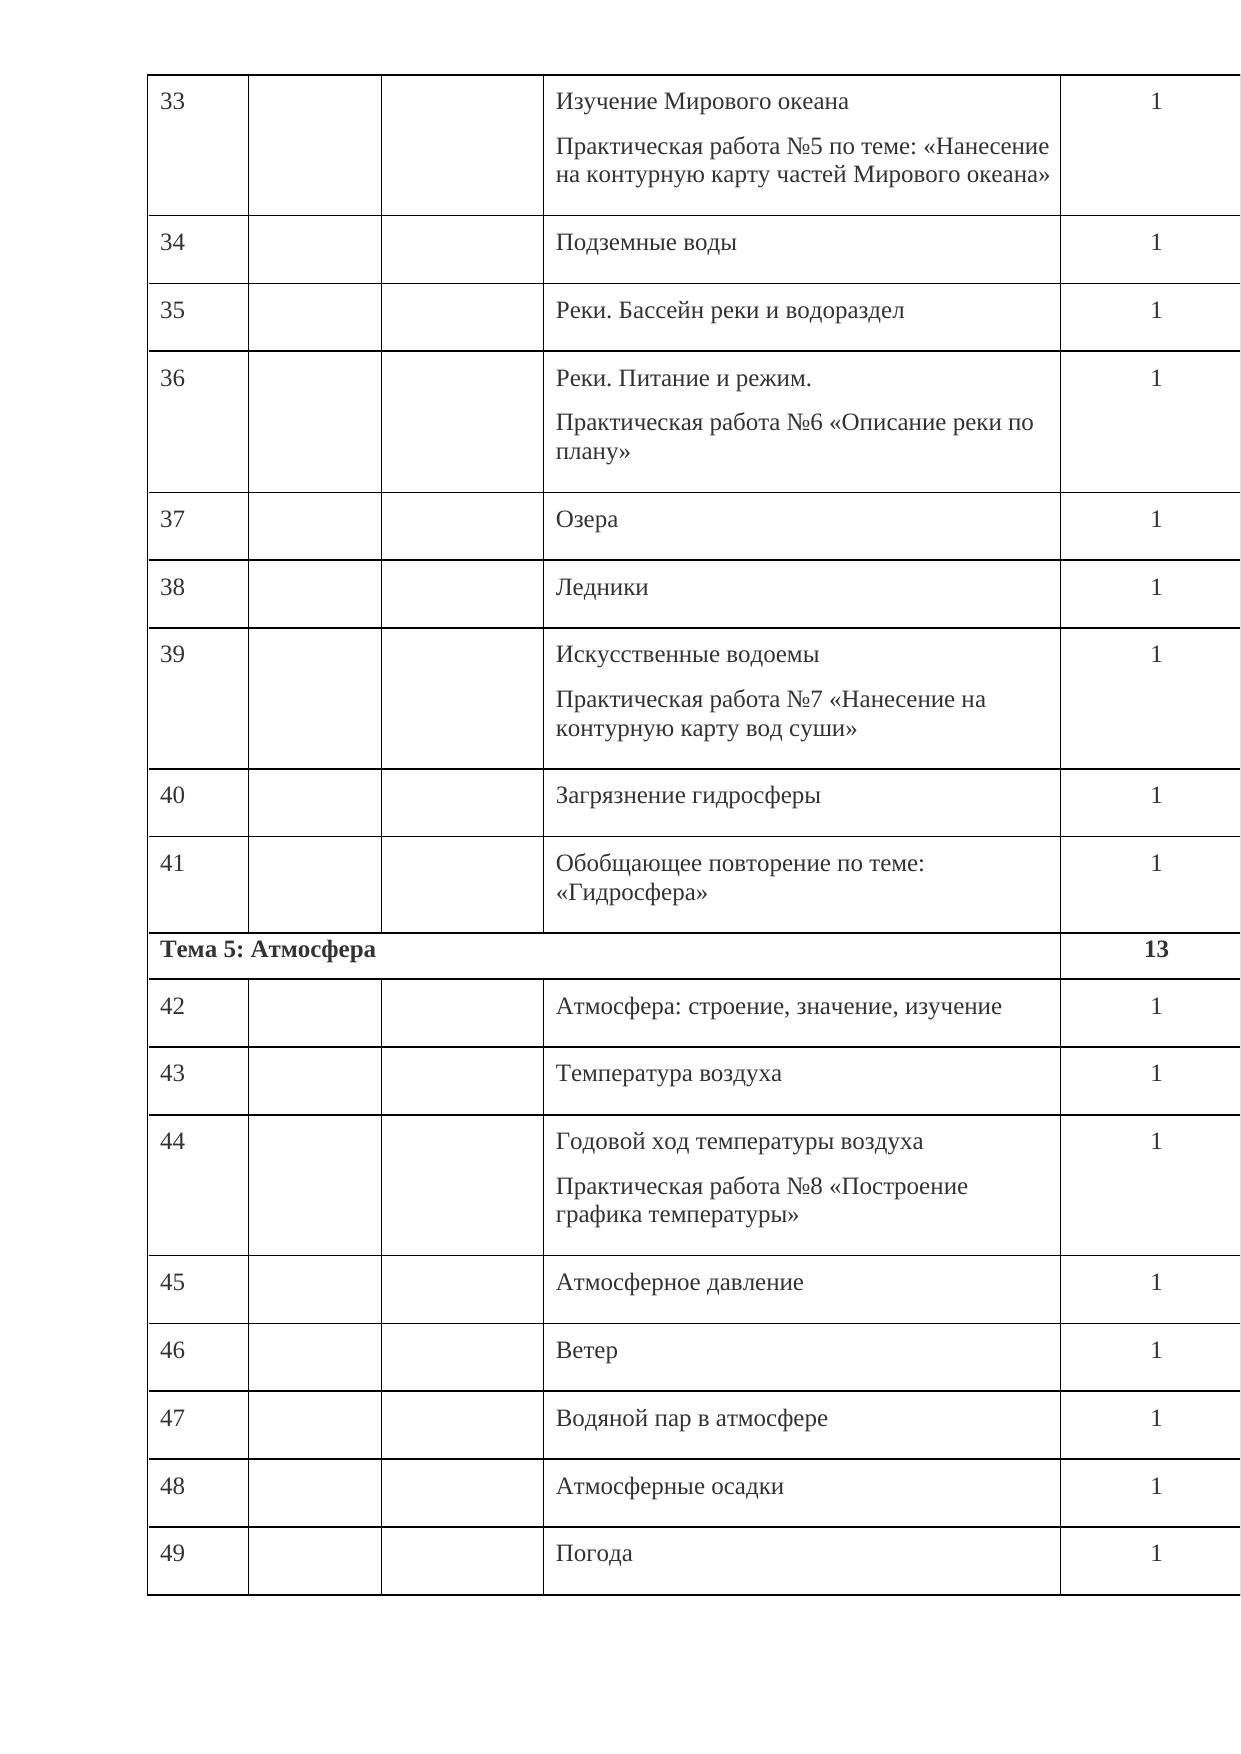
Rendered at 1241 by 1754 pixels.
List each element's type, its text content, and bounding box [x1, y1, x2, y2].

table_cell 1 [1061, 1324, 1240, 1390]
table_cell [382, 837, 543, 932]
table_cell 34 [148, 216, 248, 283]
table_cell Обобщающее повторение по теме: «Гидросфера» [544, 837, 1060, 932]
table_cell [249, 493, 381, 559]
table_cell [382, 1048, 543, 1114]
table_cell [382, 1324, 543, 1390]
table_cell Озера [544, 493, 1060, 559]
table_cell [249, 1324, 381, 1390]
table_cell 1 [1061, 76, 1240, 215]
table_cell [249, 629, 381, 768]
table_cell [382, 1460, 543, 1526]
table_cell Ледники [544, 561, 1060, 627]
table_cell [249, 1116, 381, 1255]
table_cell Изучение Мирового океана Практическая работа №5 по теме: «Нанесение на контурную карту частей Мирового океана» [544, 76, 1060, 215]
table_cell [249, 1048, 381, 1114]
table_cell [249, 561, 381, 627]
table_cell [249, 837, 381, 932]
table_cell [249, 1460, 381, 1526]
table_cell 13 [1061, 934, 1240, 978]
table_cell 47 [148, 1391, 248, 1458]
table_cell Погода [544, 1528, 1060, 1594]
table_cell 49 [148, 1527, 248, 1594]
table_cell [249, 1256, 381, 1323]
table_cell 1 [1061, 980, 1240, 1046]
table_cell 37 [148, 493, 248, 559]
table_cell [382, 1256, 543, 1323]
table_cell 36 [148, 351, 248, 491]
table_cell 1 [1061, 1256, 1240, 1323]
table_cell [382, 76, 543, 215]
table_cell [382, 1392, 543, 1458]
table_cell [382, 980, 543, 1046]
table_cell [249, 352, 381, 491]
table_cell 33 [148, 76, 248, 215]
table_cell 1 [1061, 837, 1240, 932]
table_cell 1 [1061, 1048, 1240, 1114]
table_cell [249, 1392, 381, 1458]
table_cell [382, 629, 543, 768]
table_cell 45 [148, 1256, 248, 1323]
table_cell [249, 216, 381, 283]
table_cell 1 [1061, 629, 1240, 768]
table_cell 1 [1061, 1116, 1240, 1255]
table_cell 41 [148, 837, 248, 932]
table_cell 1 [1061, 1392, 1240, 1458]
table_cell Атмосферные осадки [544, 1460, 1060, 1526]
table_cell 43 [148, 1047, 248, 1114]
table_cell Водяной пар в атмосфере [544, 1392, 1060, 1458]
table_cell 1 [1061, 1528, 1240, 1594]
table_cell [249, 980, 381, 1046]
table_cell 48 [148, 1459, 248, 1526]
table_cell Атмосфера: строение, значение, изучение [544, 980, 1060, 1046]
table_cell [382, 770, 543, 836]
table_cell Температура воздуха [544, 1048, 1060, 1114]
table_cell Искусственные водоемы Практическая работа №7 «Нанесение на контурную карту вод суши» [544, 629, 1060, 768]
table_cell [382, 561, 543, 627]
table_cell [249, 1528, 381, 1594]
table_cell 1 [1061, 352, 1240, 491]
table_cell [382, 1528, 543, 1594]
table_cell 35 [148, 284, 248, 350]
table_cell [382, 352, 543, 491]
table_cell 1 [1061, 216, 1240, 283]
table_cell 40 [148, 769, 248, 836]
table_cell [249, 770, 381, 836]
table_cell 1 [1061, 1460, 1240, 1526]
table_cell Реки. Питание и режим. Практическая работа №6 «Описание реки по плану» [544, 352, 1060, 491]
table_cell [382, 216, 543, 283]
table_cell [382, 284, 543, 350]
table_cell Тема 5: Атмосфера [148, 933, 1060, 978]
table_cell 1 [1061, 493, 1240, 559]
table_cell 46 [148, 1324, 248, 1390]
table_cell Ветер [544, 1324, 1060, 1390]
table_cell [382, 493, 543, 559]
table_cell 38 [148, 560, 248, 627]
table_cell Годовой ход температуры воздуха Практическая работа №8 «Построение графика температуры» [544, 1116, 1060, 1255]
table_cell Загрязнение гидросферы [544, 770, 1060, 836]
table_cell Реки. Бассейн реки и водораздел [544, 284, 1060, 350]
table_cell [249, 284, 381, 350]
table_cell [249, 76, 381, 215]
table_cell 39 [148, 628, 248, 768]
table_cell 44 [148, 1115, 248, 1255]
table_cell 42 [148, 979, 248, 1046]
table_cell 1 [1061, 561, 1240, 627]
table_cell 1 [1061, 770, 1240, 836]
table_cell 1 [1061, 284, 1240, 350]
table_cell Атмосферное давление [544, 1256, 1060, 1323]
table_cell [382, 1116, 543, 1255]
table_cell Подземные воды [544, 216, 1060, 283]
